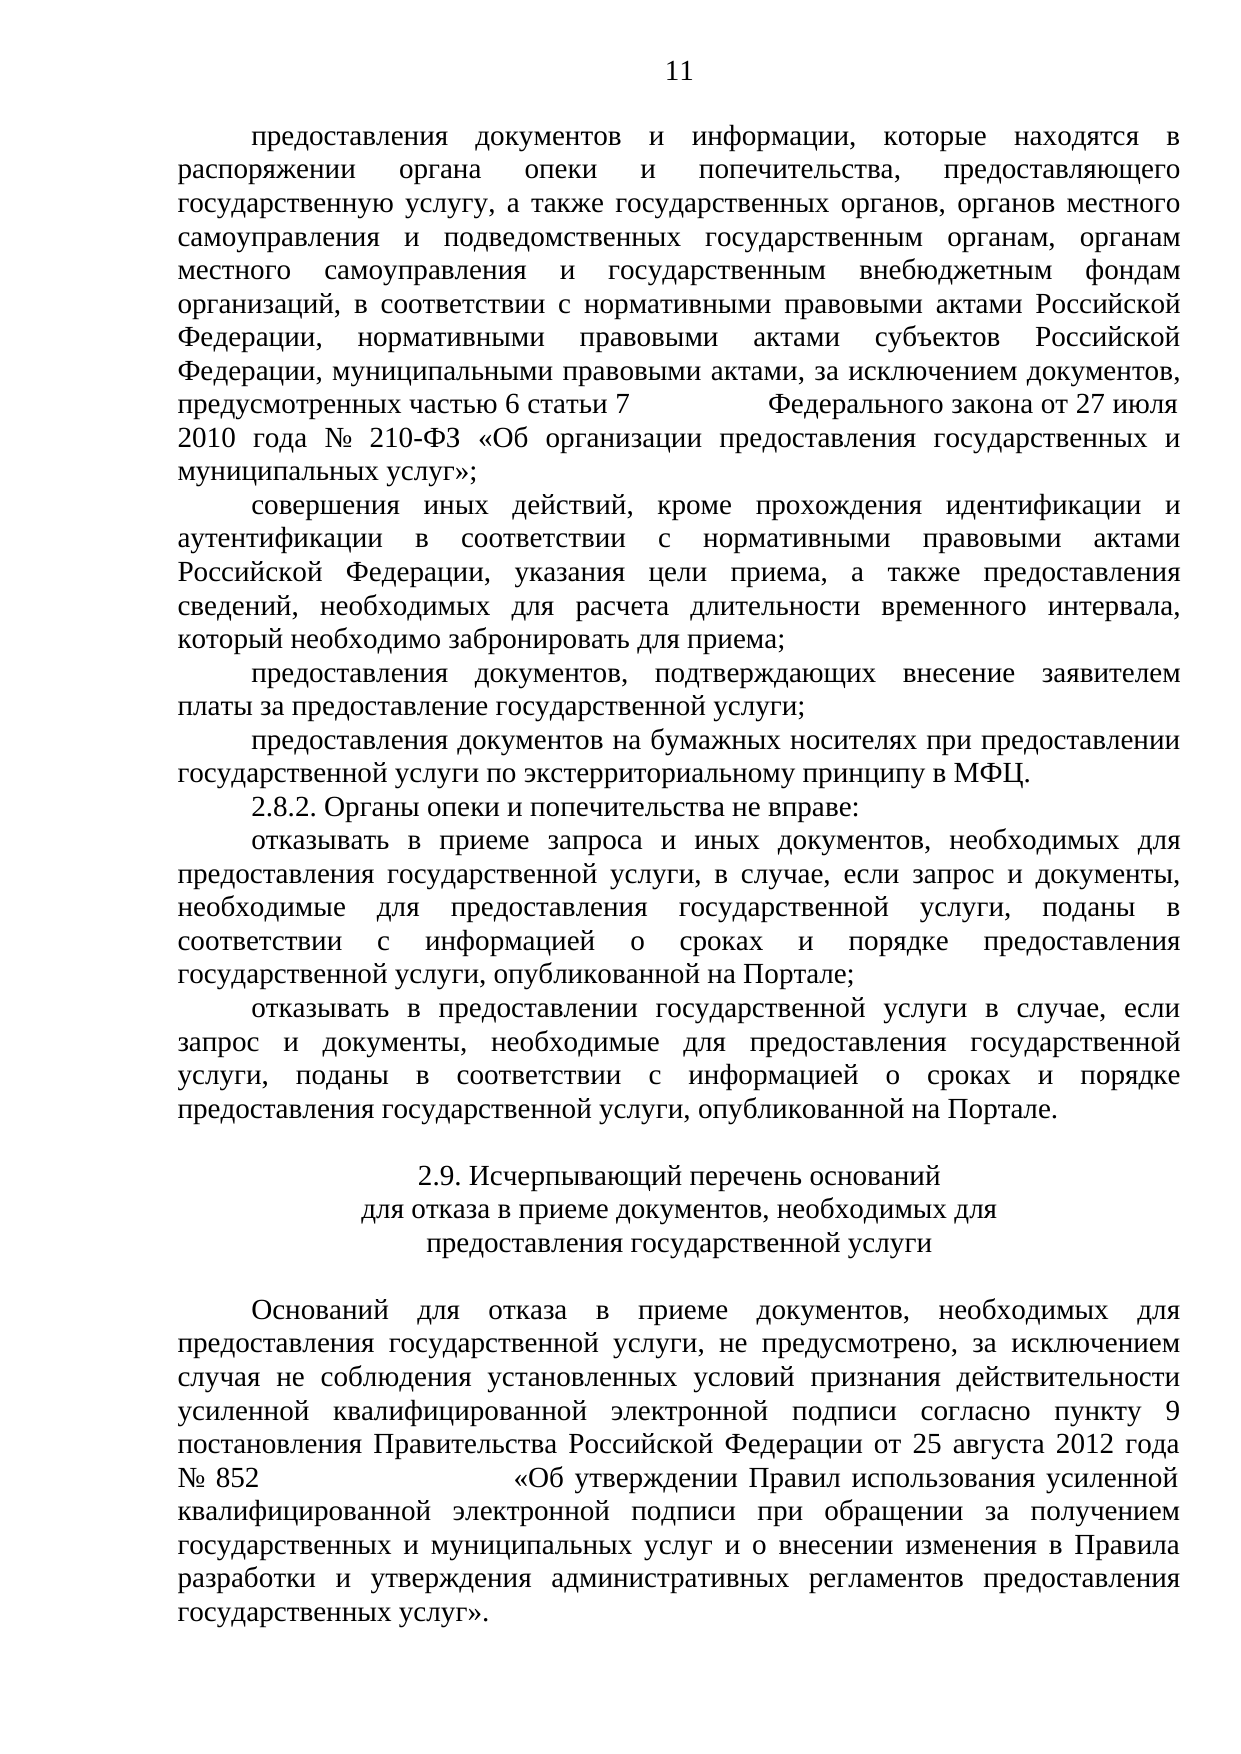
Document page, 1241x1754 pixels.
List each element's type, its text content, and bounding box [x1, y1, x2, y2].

text отказывать в приеме запроса и иных документов, необходимых для предоставления государственной услуги, в случае, если запрос и документы, необходимые для предоставления государственной услуги, поданы в соответствии с информацией о сроках и порядке предоставления государственной услуги, опубликованной на Портале; [177, 822, 1181, 990]
text предоставления государственной услуги [177, 1225, 1181, 1258]
text совершения иных действий, кроме прохождения идентификации и аутентификации в соответствии с нормативными правовыми актами Российской Федерации, указания цели приема, а также предоставления сведений, необходимых для расчета длительности временного интервала, который необходимо забронировать для приема; [177, 487, 1181, 655]
text 2.9. Исчерпывающий перечень оснований [177, 1158, 1181, 1191]
text отказывать в предоставлении государственной услуги в случае, если запрос и документы, необходимые для предоставления государственной услуги, поданы в соответствии с информацией о сроках и порядке предоставления государственной услуги, опубликованной на Портале. [177, 990, 1181, 1124]
text 2.8.2. Органы опеки и попечительства не вправе: [177, 789, 1181, 822]
text для отказа в приеме документов, необходимых для [177, 1191, 1181, 1225]
text Оснований для отказа в приеме документов, необходимых для предоставления государственной услуги, не предусмотрено, за исключением случая не соблюдения установленных условий признания действительности усиленной квалифицированной электронной подписи согласно пункту 9 постановления Правительства Российской Федерации от 25 августа 2012 года № 852 «Об утверждении Правил использования усиленной квалифицированной электронной подписи при обращении за получением государственных и муниципальных услуг и о внесении изменения в Правила разработки и утверждения административных регламентов предоставления государственных услуг». [177, 1292, 1181, 1627]
text предоставления документов, подтверждающих внесение заявителем платы за предоставление государственной услуги; [177, 655, 1181, 722]
text предоставления документов на бумажных носителях при предоставлении государственной услуги по экстерриториальному принципу в МФЦ. [177, 722, 1181, 789]
text предоставления документов и информации, которые находятся в распоряжении органа опеки и попечительства, предоставляющего государственную услугу, а также государственных органов, органов местного самоуправления и подведомственных государственным органам, органам местного самоуправления и государственным внебюджетным фондам организаций, в соответствии с нормативными правовыми актами Российской Федерации, нормативными правовыми актами субъектов Российской Федерации, муниципальными правовыми актами, за исключением документов, предусмотренных частью 6 статьи 7 Федерального закона от 27 июля 2010 года № 210-ФЗ «Об организации предоставления государственных и муниципальных услуг»; [177, 118, 1181, 487]
